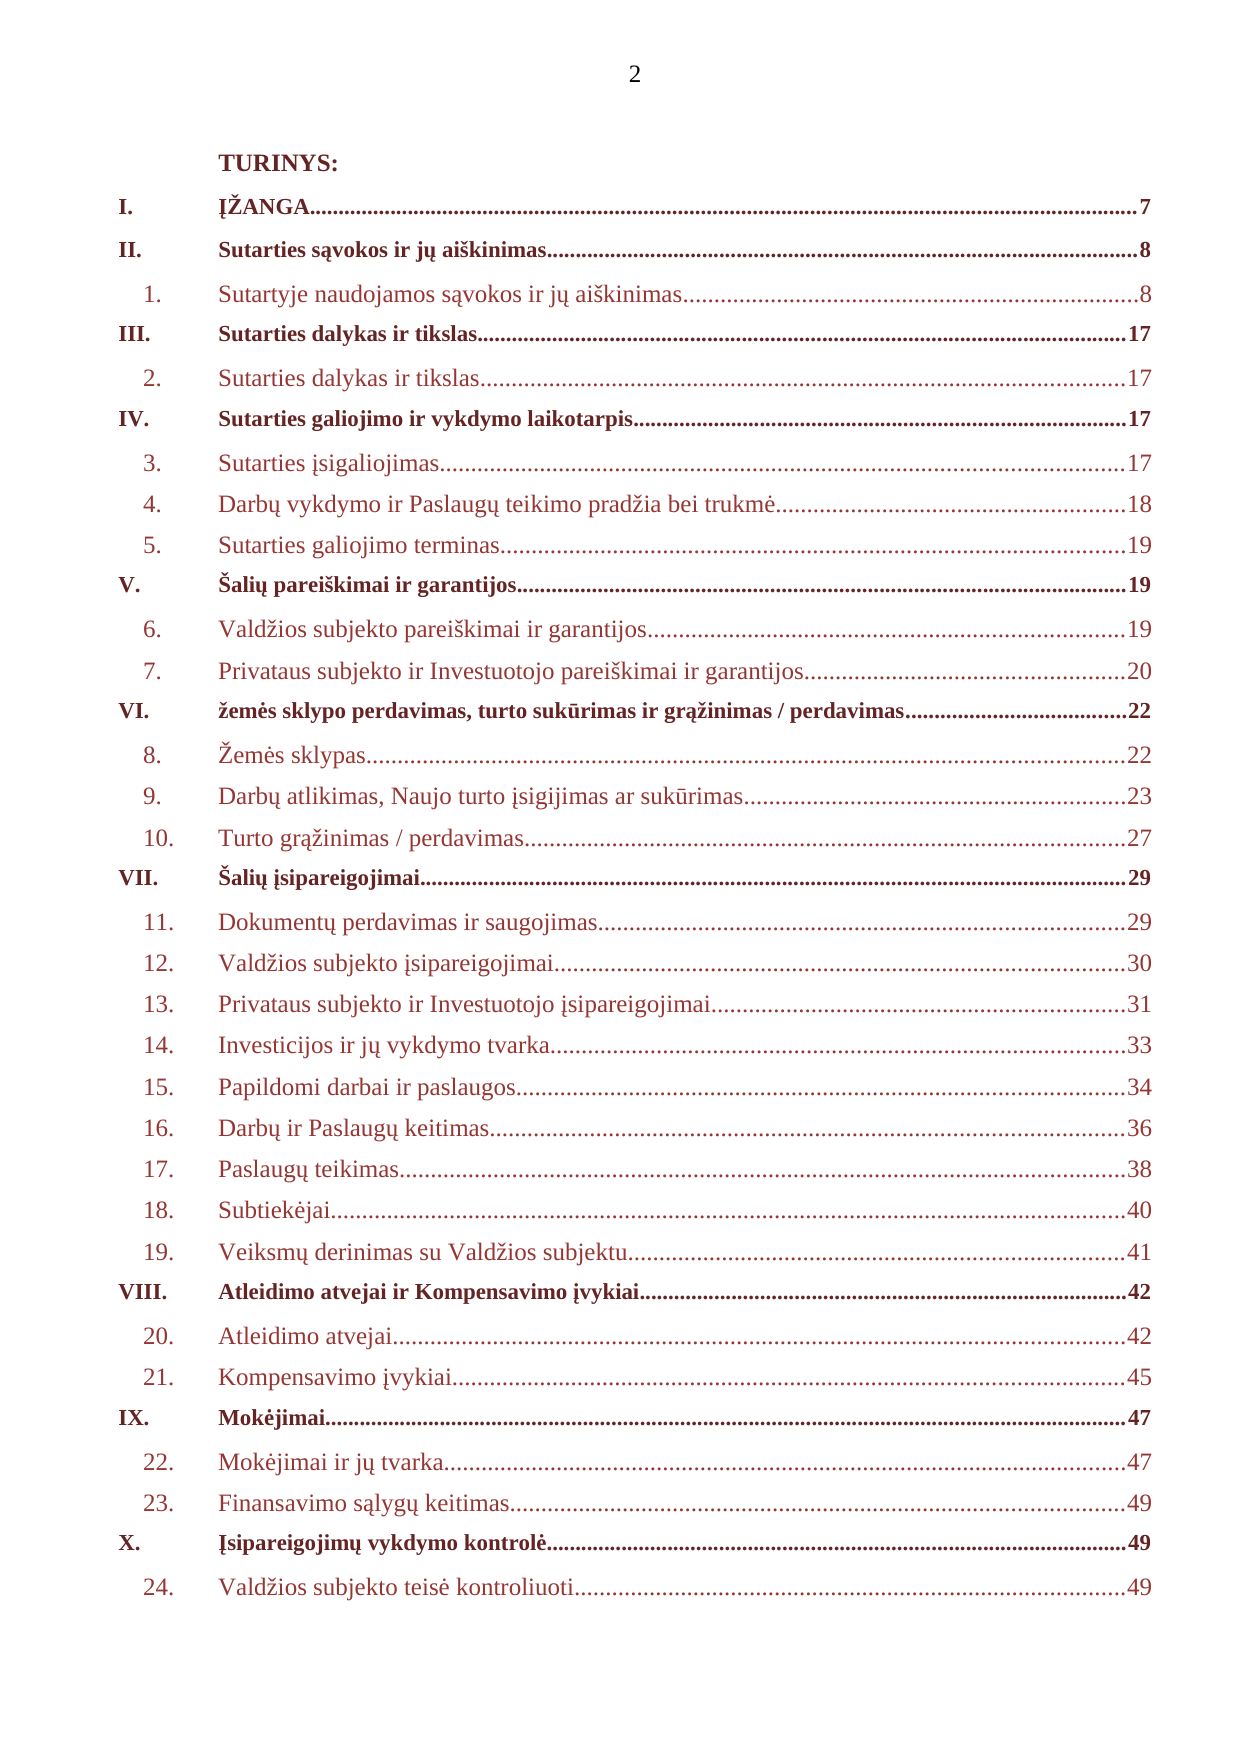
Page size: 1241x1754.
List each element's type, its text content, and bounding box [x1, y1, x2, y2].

text 5. Sutarties galiojimo terminas 19 [143, 530, 1152, 559]
text 11. Dokumentų perdavimas ir saugojimas 29 [143, 907, 1152, 936]
text II. Sutarties sąvokos ir jų aiškinimas 8 [118, 236, 1152, 263]
text IX. Mokėjimai 47 [118, 1404, 1152, 1430]
text 18. Subtiekėjai 40 [143, 1196, 1152, 1224]
text 21. Kompensavimo įvykiai 45 [143, 1362, 1152, 1391]
text 13. Privataus subjekto ir Investuotojo įsipareigojimai 31 [143, 989, 1152, 1018]
text 3. Sutarties įsigaliojimas 17 [143, 448, 1152, 477]
text 19. Veiksmų derinimas su Valdžios subjektu 41 [143, 1237, 1152, 1266]
text 12. Valdžios subjekto įsipareigojimai 30 [143, 948, 1152, 977]
text VI. žemės sklypo perdavimas, turto sukūrimas ir grąžinimas / perdavimas 22 [118, 697, 1152, 723]
text V. Šalių pareiškimai ir garantijos 19 [118, 572, 1152, 598]
text 8. Žemės sklypas 22 [143, 740, 1152, 769]
text 9. Darbų atlikimas, Naujo turto įsigijimas ar sukūrimas 23 [143, 781, 1152, 810]
text 1. Sutartyje naudojamos sąvokos ir jų aiškinimas 8 [143, 279, 1152, 308]
text IV. Sutarties galiojimo ir vykdymo laikotarpis 17 [118, 405, 1152, 431]
text 10. Turto grąžinimas / perdavimas 27 [143, 823, 1152, 851]
text 24. Valdžios subjekto teisė kontroliuoti 49 [143, 1572, 1152, 1601]
text 22. Mokėjimai ir jų tvarka 47 [143, 1447, 1152, 1475]
text X. Įsipareigojimų vykdymo kontrolė 49 [118, 1529, 1152, 1556]
text 15. Papildomi darbai ir paslaugos 34 [143, 1072, 1152, 1101]
text 20. Atleidimo atvejai 42 [143, 1321, 1152, 1350]
text TURINYS: [118, 148, 1152, 176]
text 6. Valdžios subjekto pareiškimai ir garantijos 19 [143, 614, 1152, 643]
text VII. Šalių įsipareigojimai 29 [118, 864, 1152, 890]
text III. Sutarties dalykas ir tikslas 17 [118, 321, 1152, 347]
text 7. Privataus subjekto ir Investuotojo pareiškimai ir garantijos 20 [143, 656, 1152, 684]
text 14. Investicijos ir jų vykdymo tvarka 33 [143, 1031, 1152, 1059]
text 23. Finansavimo sąlygų keitimas 49 [143, 1488, 1152, 1517]
text I. ĮŽANGA 7 [118, 193, 1152, 219]
text 4. Darbų vykdymo ir Paslaugų teikimo pradžia bei trukmė 18 [143, 489, 1152, 518]
text VIII. Atleidimo atvejai ir Kompensavimo įvykiai 42 [118, 1278, 1152, 1304]
text 2. Sutarties dalykas ir tikslas 17 [143, 363, 1152, 392]
text 16. Darbų ir Paslaugų keitimas 36 [143, 1113, 1152, 1142]
text 17. Paslaugų teikimas 38 [143, 1154, 1152, 1183]
